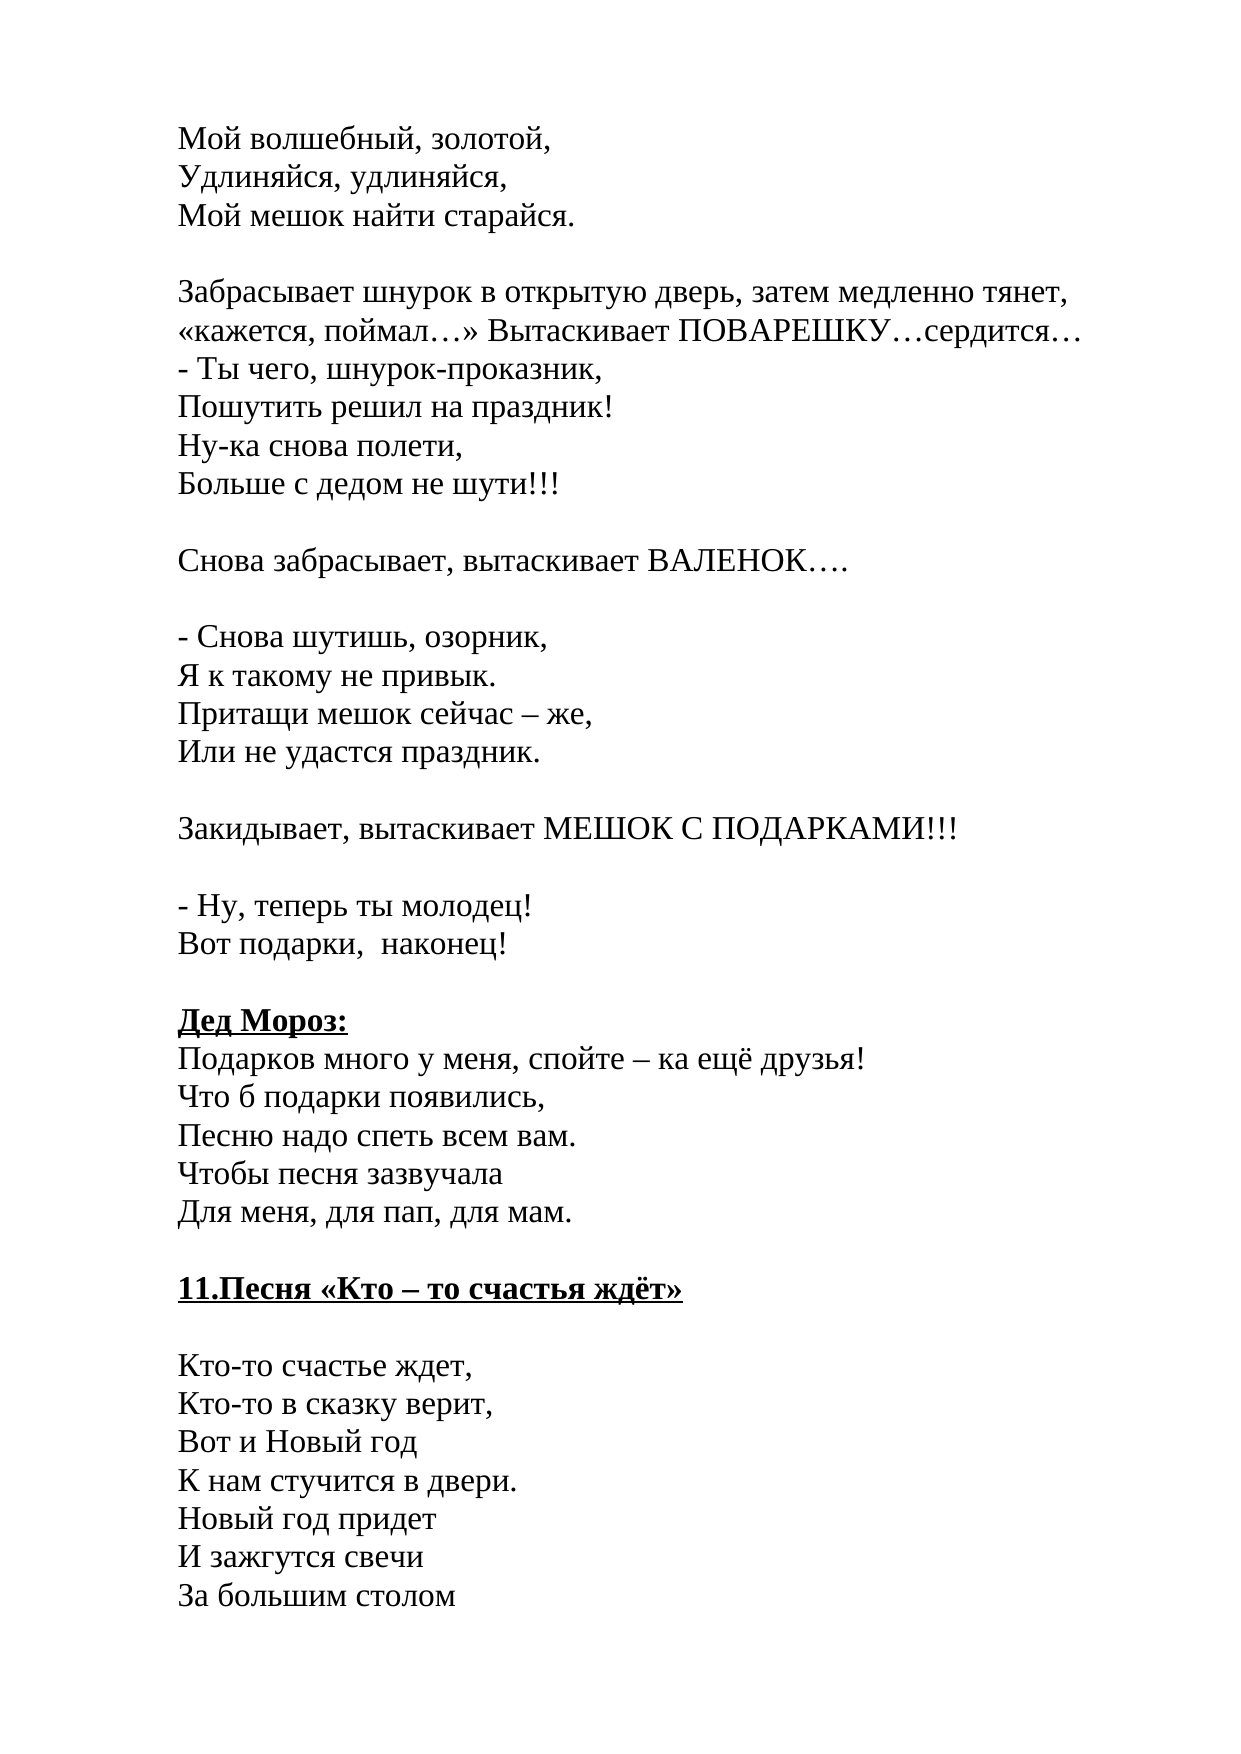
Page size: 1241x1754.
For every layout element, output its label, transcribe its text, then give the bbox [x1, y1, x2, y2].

text Что б подарки появились, [177, 1076, 1152, 1115]
text Чтобы песня зазвучала [177, 1153, 1152, 1191]
text 11.Песня «Кто – то счастья ждёт» [177, 1268, 1152, 1306]
text Песню надо спеть всем вам. [177, 1115, 1152, 1153]
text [177, 1345, 1152, 1613]
text Дед Мороз: [177, 1000, 1152, 1038]
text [177, 118, 1152, 961]
text Для меня, для пап, для мам. [177, 1191, 1152, 1230]
text Подарков много у меня, спойте – ка ещё друзья! [177, 1038, 1152, 1076]
